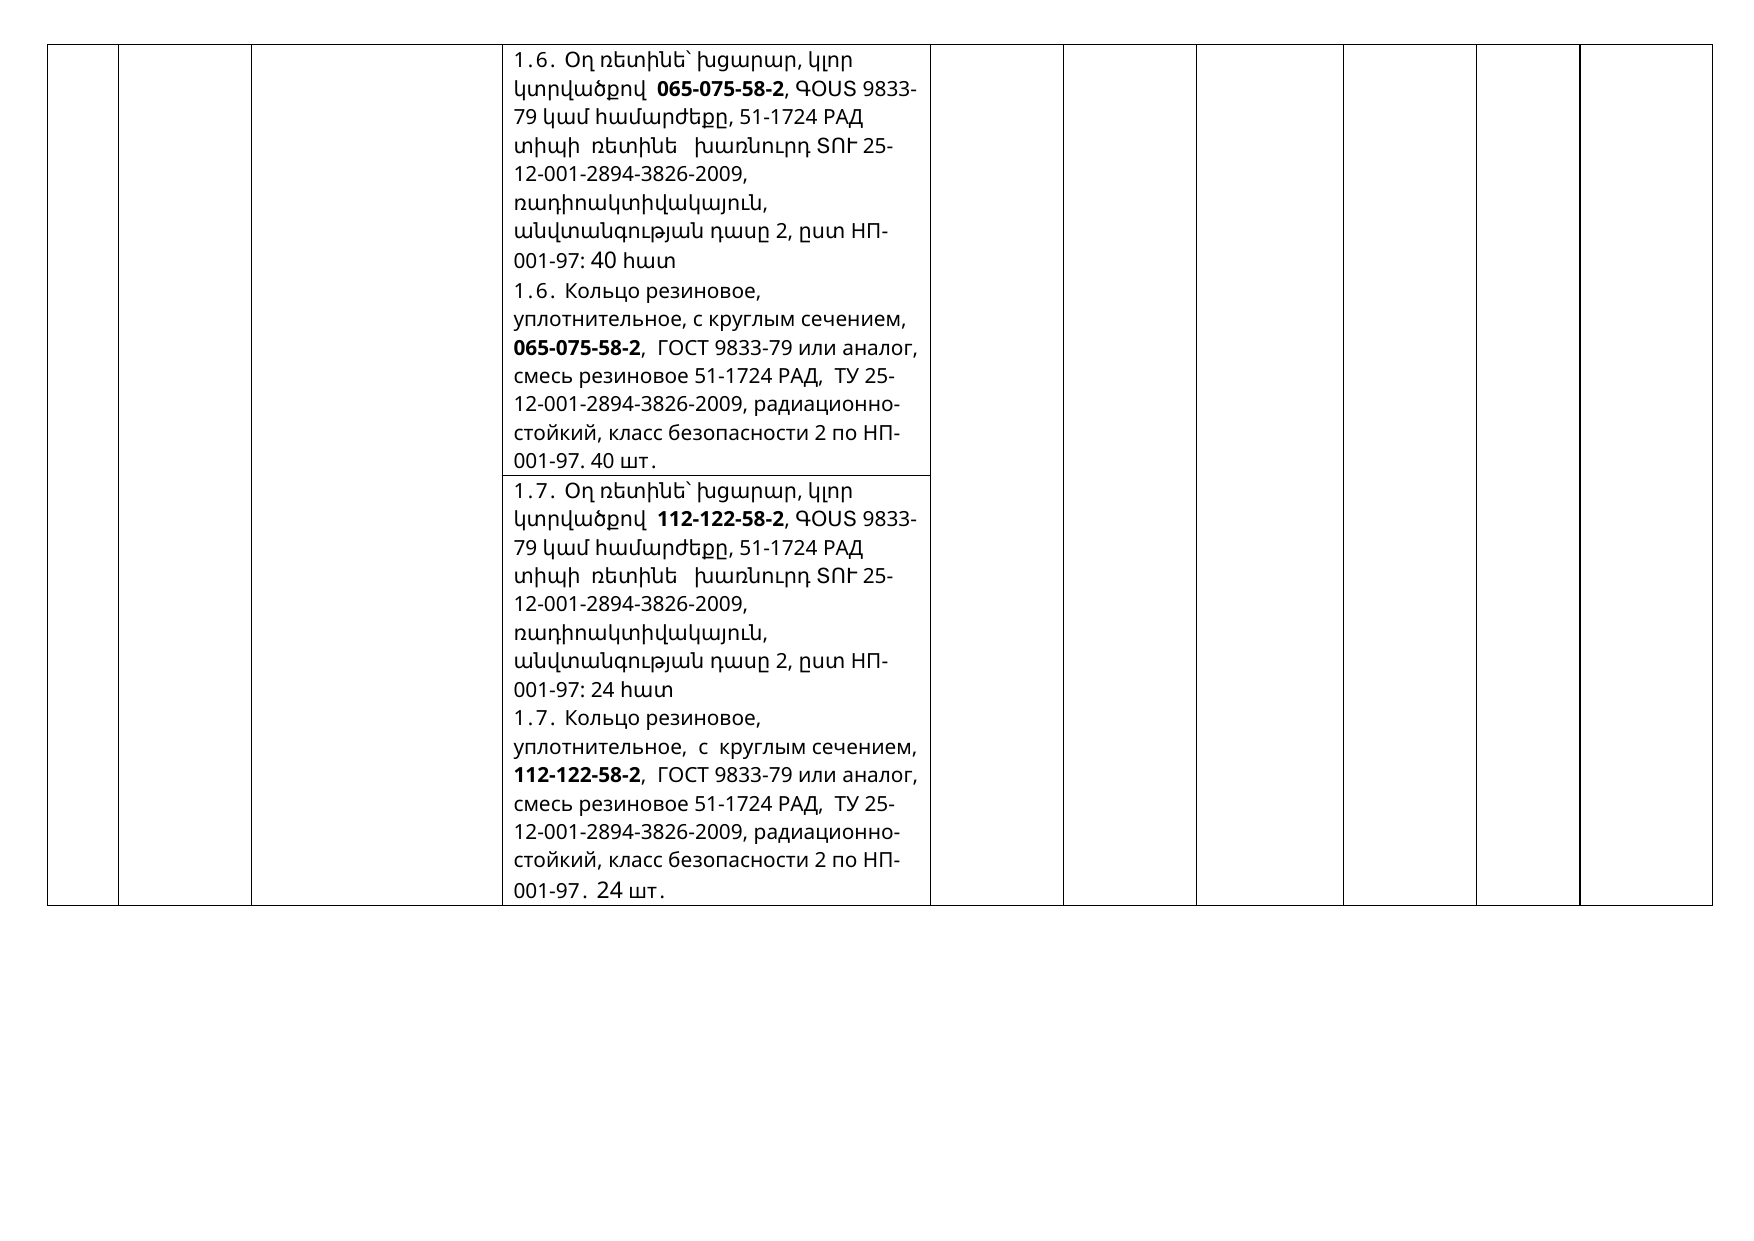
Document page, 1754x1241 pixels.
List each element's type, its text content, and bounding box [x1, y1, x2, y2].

table_cell 1․7․ Օղ ռետինե՝ խցարար, կլոր կտրվածքով 112-122-58-2, ԳՕՍՏ 9833-79 կամ համարժեքը, 51-1724 РАД տիպի ռետինե խառնուրդ ՏՈՒ 25-12-001-2894-3826-2009, ռադիոակտիվակայուն, անվտանգության դասը 2, ըստ НП-001-97: 24 հատ 1․7․ Кольцо резиновое, уплотнительное, с круглым сечением, 112-122-58-2, ГОСТ 9833-79 или аналог, смесь резиновое 51-1724 РАД, ТУ 25-12-001-2894-3826-2009, радиационно-стойкий, класс безопасности 2 по НП-001-97․ 24 шт․ [503, 476, 930, 905]
table_cell [119, 45, 251, 905]
table_cell 1․6․ Օղ ռետինե՝ խցարար, կլոր կտրվածքով 065-075-58-2, ԳՕՍՏ 9833-79 կամ համարժեքը, 51-1724 РАД տիպի ռետինե խառնուրդ ՏՈՒ 25-12-001-2894-3826-2009, ռադիոակտիվակայուն, անվտանգության դասը 2, ըստ НП-001-97: 40 հատ 1․6․ Кольцо резиновое, уплотнительное, с круглым сечением, 065-075-58-2, ГОСТ 9833-79 или аналог, смесь резиновое 51-1724 РАД, ТУ 25-12-001-2894-3826-2009, радиационно-стойкий, класс безопасности 2 по НП-001-97. 40 шт․ [503, 45, 930, 475]
table_cell [252, 45, 502, 905]
